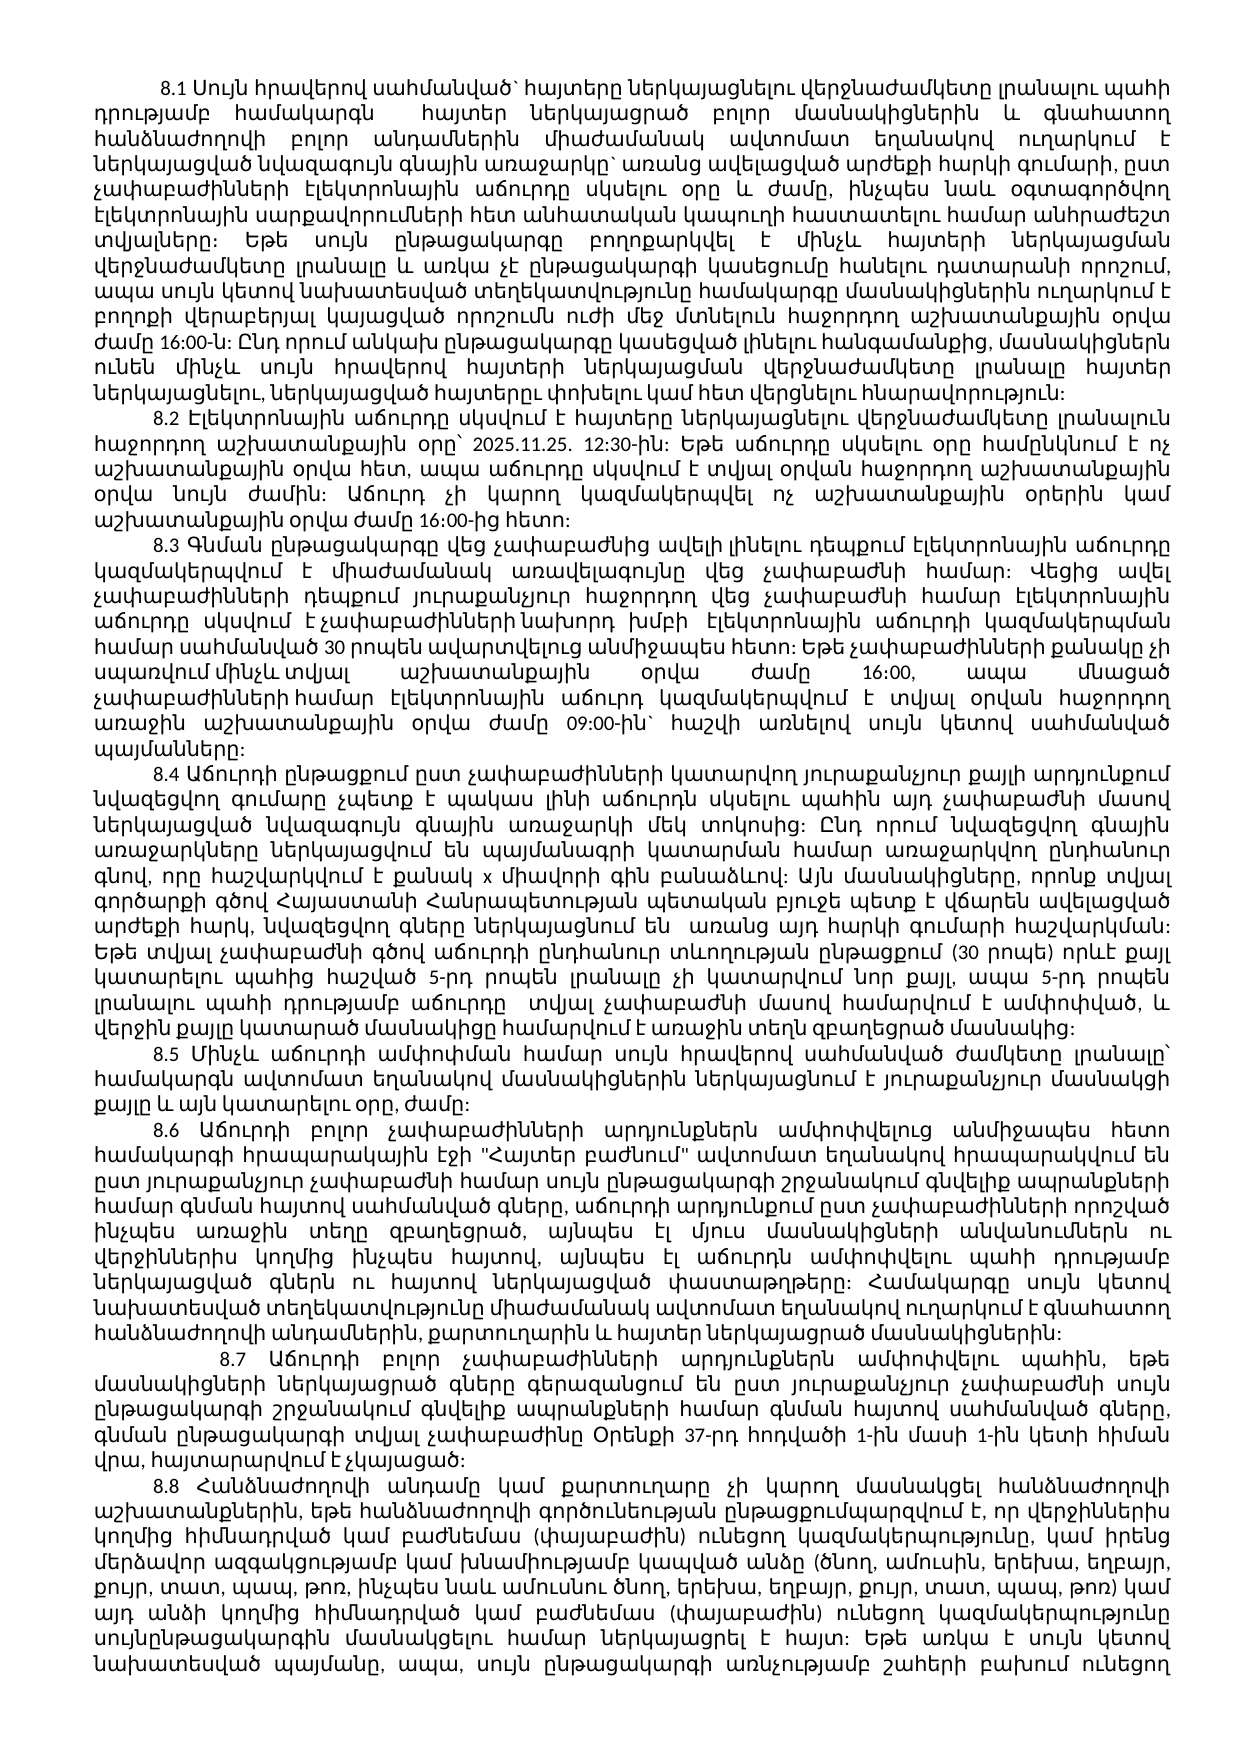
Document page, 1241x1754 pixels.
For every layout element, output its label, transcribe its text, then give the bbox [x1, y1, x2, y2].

text 8.3 Գնման ընթացակարգը վեց չափաբաժնից ավելի լինելու դեպքում էլեկտրոնային աճուրդը կազմակերպվում է միաժամանակ առավելագույնը վեց չափաբաժնի համար: Վեցից ավել չափաբաժինների դեպքում յուրաքանչյուր հաջորդող վեց չափաբաժնի համար էլեկտրոնային աճուրդը սկսվում է չափաբաժինների նախորդ խմբի էլեկտրոնային աճուրդի կազմակերպման համար սահմանված 30 րոպեն ավարտվելուց անմիջապես հետո: Եթե չափաբաժինների քանակը չի սպառվում մինչև տվյալ աշխատանքային օրվա ժամը 16։00, ապա մնացած չափաբաժինների համար էլեկտրոնային աճուրդ կազմակերպվում է տվյալ օրվան հաջորդող առաջին աշխատանքային օրվա ժամը 09:00-ին` հաշվի առնելով սույն կետով սահմանված պայմանները: [94, 532, 1171, 761]
text 8.5 Մինչև աճուրդի ամփոփման համար սույն հրավերով սահմանված ժամկետը լրանալը՝ համակարգն ավտոմատ եղանակով մասնակիցներին ներկայացնում է յուրաքանչյուր մասնակցի քայլը և այն կատարելու օրը, ժամը: [94, 1041, 1171, 1117]
text 8.6 Աճուրդի բոլոր չափաբաժինների արդյունքներն ամփոփվելուց անմիջապես հետո համակարգի հրապարակային էջի "Հայտեր բաժնում" ավտոմատ եղանակով հրապարակվում են ըստ յուրաքանչյուր չափաբաժնի համար սույն ընթացակարգի շրջանակում գնվելիք ապրանքների համար գնման հայտով սահմանված գները, աճուրդի արդյունքում ըստ չափաբաժինների որոշված ինչպես առաջին տեղը զբաղեցրած, այնպես էլ մյուս մասնակիցների անվանումներն ու վերջիններիս կողմից ինչպես հայտով, այնպես էլ աճուրդն ամփոփվելու պահի դրությամբ ներկայացված գներն ու հայտով ներկայացված փաստաթղթերը: Համակարգը սույն կետով նախատեսված տեղեկատվությունը միաժամանակ ավտոմատ եղանակով ուղարկում է գնահատող հանձնաժողովի անդամներին, քարտուղարին և հայտեր ներկայացրած մասնակիցներին: [94, 1117, 1171, 1346]
text 8.1 Սույն հրավերով սահմանված` հայտերը ներկայացնելու վերջնաժամկետը լրանալու պահի դրությամբ համակարգն հայտեր ներկայացրած բոլոր մասնակիցներին և գնահատող հանձնաժողովի բոլոր անդամներին միաժամանակ ավտոմատ եղանակով ուղարկում է ներկայացված նվազագույն գնային առաջարկը` առանց ավելացված արժեքի հարկի գումարի, ըստ չափաբաժինների էլեկտրոնային աճուրդը սկսելու օրը և ժամը, ինչպես նաև օգտագործվող էլեկտրոնային սարքավորումների հետ անհատական կապուղի հաստատելու համար անհրաժեշտ տվյալները։ Եթե սույն ընթացակարգը բողոքարկվել է մինչև հայտերի ներկայացման վերջնաժամկետը լրանալը և առկա չէ ընթացակարգի կասեցումը հանելու դատարանի որոշում, ապա սույն կետով նախատեսված տեղեկատվությունը համակարգը մասնակիցներին ուղարկում է բողոքի վերաբերյալ կայացված որոշումն ուժի մեջ մտնելուն հաջորդող աշխատանքային օրվա ժամը 16:00-ն: Ընդ որում անկախ ընթացակարգը կասեցված լինելու հանգամանքից, մասնակիցներն ունեն մինչև սույն հրավերով հայտերի ներկայացման վերջնաժամկետը լրանալը հայտեր ներկայացնելու, ներկայացված հայտերըւ փոխելու կամ հետ վերցնելու հնարավորություն: [94, 75, 1171, 405]
text 8.7 Աճուրդի բոլոր չափաբաժինների արդյունքներն ամփոփվելու պահին, եթե մասնակիցների ներկայացրած գները գերազանցում են ըստ յուրաքանչյուր չափաբաժնի սույն ընթացակարգի շրջանակում գնվելիք ապրանքների համար գնման հայտով սահմանված գները, գնման ընթացակարգի տվյալ չափաբաժինը Օրենքի 37-րդ հոդվածի 1-ին մասի 1-ին կետի հիման վրա, հայտարարվում է չկայացած: [94, 1346, 1171, 1473]
text 8.4 Աճուրդի ընթացքում ըստ չափաբաժինների կատարվող յուրաքանչյուր քայլի արդյունքում նվազեցվող գումարը չպետք է պակաս լինի աճուրդն սկսելու պահին այդ չափաբաժնի մասով ներկայացված նվազագույն գնային առաջարկի մեկ տոկոսից: Ընդ որում նվազեցվող գնային առաջարկները ներկայացվում են պայմանագրի կատարման համար առաջարկվող ընդհանուր գնով, որը հաշվարկվում է քանակ x միավորի գին բանաձևով: Այն մասնակիցները, որոնք տվյալ գործարքի գծով Հայաստանի Հանրապետության պետական բյուջե պետք է վճարեն ավելացված արժեքի հարկ, նվազեցվող գները ներկայացնում են առանց այդ հարկի գումարի հաշվարկման: Եթե տվյալ չափաբաժնի գծով աճուրդի ընդհանուր տևողության ընթացքում (30 րոպե) որևէ քայլ կատարելու պահից հաշված 5-րդ րոպեն լրանալը չի կատարվում նոր քայլ, ապա 5-րդ րոպեն լրանալու պահի դրությամբ աճուրդը տվյալ չափաբաժնի մասով համարվում է ամփոփված, և վերջին քայլը կատարած մասնակիցը համարվում է առաջին տեղն զբաղեցրած մասնակից: [94, 761, 1171, 1041]
text 8.2 Էլեկտրոնային աճուրդը սկսվում է հայտերը ներկայացնելու վերջնաժամկետը լրանալուն հաջորդող աշխատանքային օրը՝ 2025.11.25. 12:30 -ին: Եթե աճուրդը սկսելու օրը համընկնում է ոչ աշխատանքային օրվա հետ, ապա աճուրդը սկսվում է տվյալ օրվան հաջորդող աշխատանքային օրվա նույն ժամին: Աճուրդ չի կարող կազմակերպվել ոչ աշխատանքային օրերին կամ աշխատանքային օրվա ժամը 16։00-ից հետո: [94, 405, 1171, 532]
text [94, 1473, 1171, 1676]
